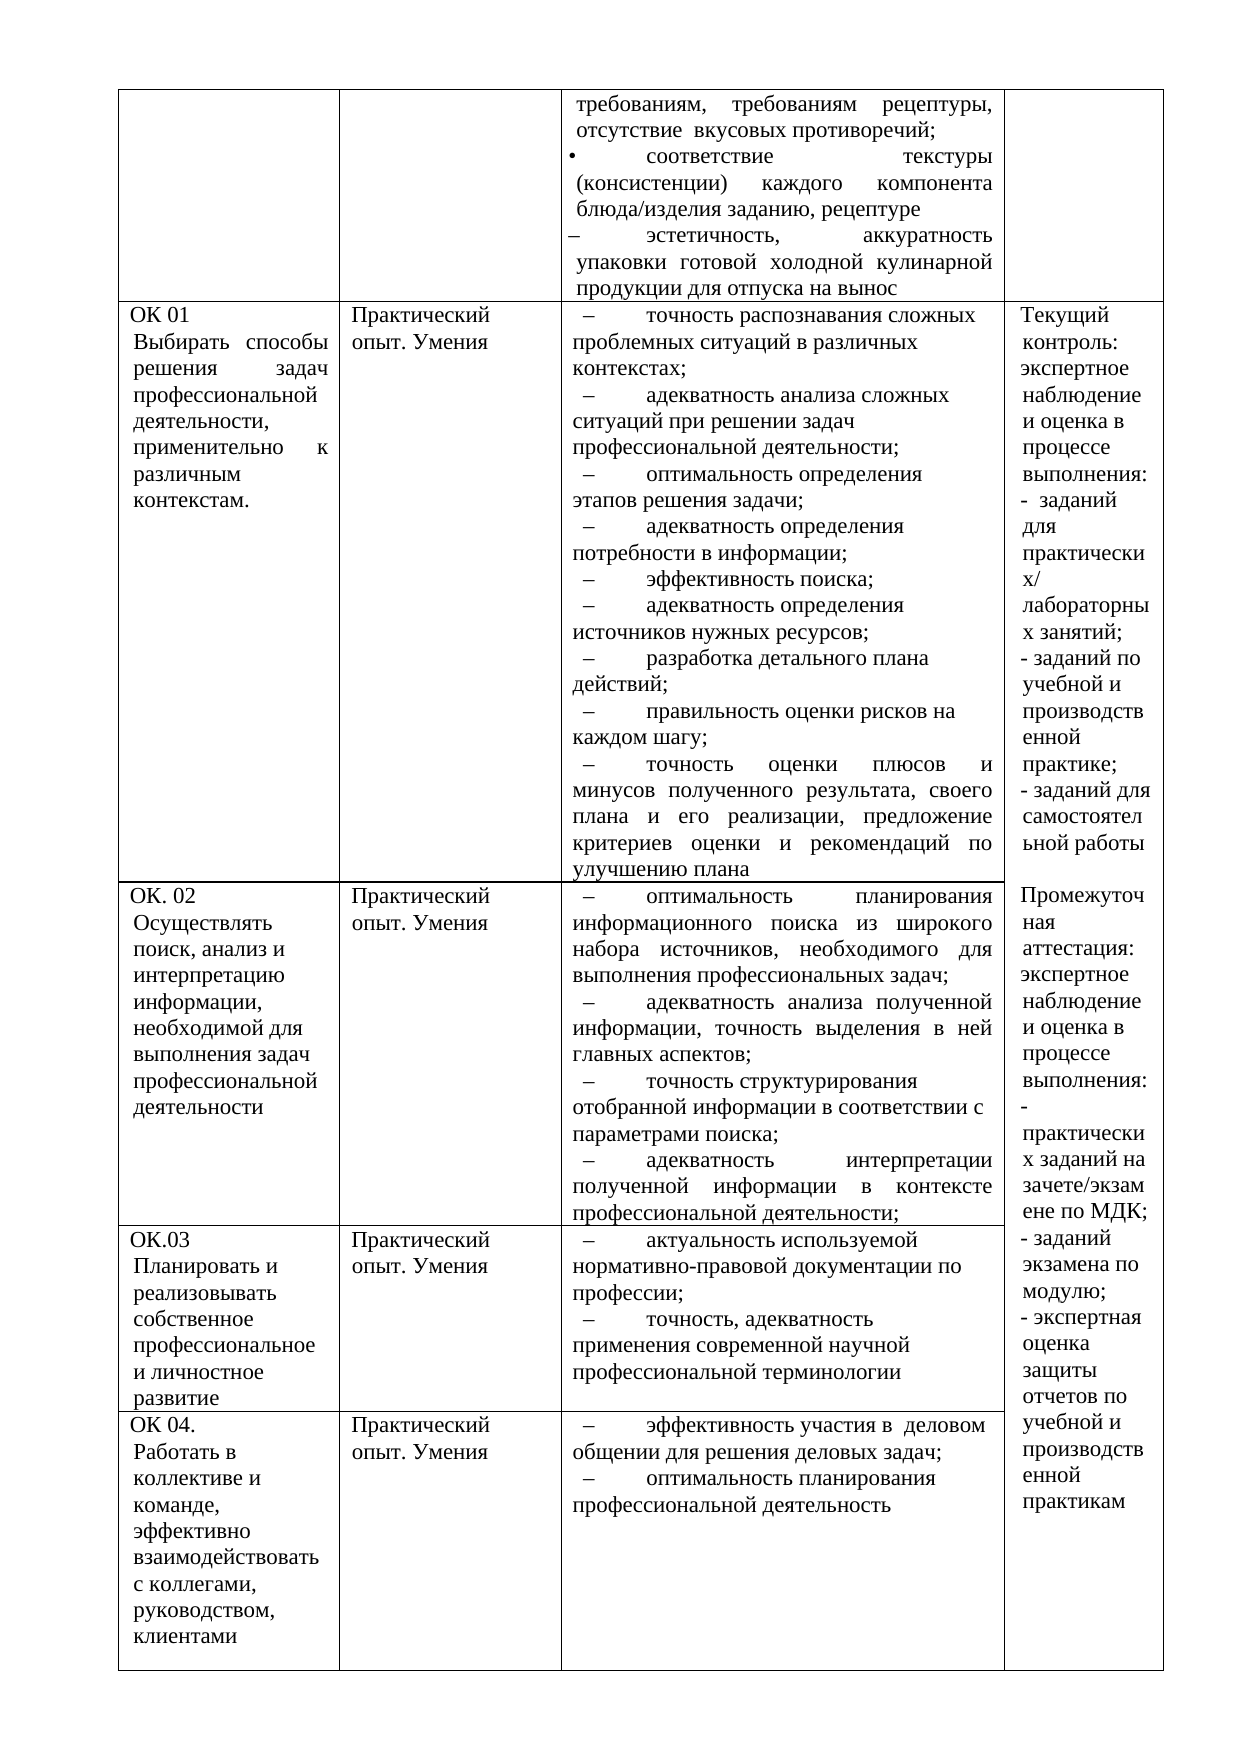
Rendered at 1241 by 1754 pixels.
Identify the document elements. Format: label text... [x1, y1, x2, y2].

table_cell оптимальность планирования информационного поиска из широкого набора источников, необходимого для выполнения профессиональных задач; адекватность анализа полученной информации, точность выделения в ней главных аспектов; точность структурирования отобранной информации в соответствии с параметрами поиска; адекватность интерпретации полученной информации в контексте профессиональной деятельности; [562, 883, 1004, 1225]
table_cell Практический опыт. Умения [340, 302, 561, 881]
table_cell ОК.03 Планировать и реализовывать собственное профессиональное и личностное развитие [119, 1226, 339, 1411]
table_cell Практический опыт. Умения [340, 1226, 561, 1411]
table_cell Текущий контроль: экспертное наблюдение и оценка в процессе выполнения: - заданий для практических/ лабораторных занятий; - заданий по учебной и производственной практике; - заданий для самостоятельной работы Промежуточная аттестация: экспертное наблюдение и оценка в процессе выполнения: - практических заданий на зачете/экзамене по МДК; - заданий экзамена по модулю; - экспертная оценка защиты отчетов по учебной и производственной практикам [1005, 302, 1163, 1670]
table_cell ОК 04. Работать в коллективе и команде, эффективно взаимодействовать с коллегами, руководством, клиентами [119, 1412, 339, 1670]
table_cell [340, 1412, 561, 1670]
table_cell точность распознавания сложных проблемных ситуаций в различных контекстах; адекватность анализа сложных ситуаций при решении задач профессиональной деятельности; оптимальность определения этапов решения задачи; адекватность определения потребности в информации; эффективность поиска; адекватность определения источников нужных ресурсов; разработка детального плана действий; правильность оценки рисков на каждом шагу; точность оценки плюсов и минусов полученного результата, своего плана и его реализации, предложение критериев оценки и рекомендаций по улучшению плана [562, 302, 1004, 881]
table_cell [340, 90, 561, 301]
table_cell ОК. 02 Осуществлять поиск, анализ и интерпретацию информации, необходимой для выполнения задач профессиональной деятельности [119, 883, 339, 1225]
table_cell актуальность используемой нормативно-правовой документации по профессии; точность, адекватность применения современной научной профессиональной терминологии [562, 1226, 1004, 1411]
table_cell Практический опыт. Умения [340, 883, 561, 1225]
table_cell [562, 90, 1004, 301]
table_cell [119, 90, 339, 301]
table_cell эффективность участия в деловом общении для решения деловых задач; оптимальность планирования профессиональной деятельность [562, 1412, 1004, 1670]
table_cell ОК 01 Выбирать способы решения задач профессиональной деятельности, применительно к различным контекстам. [119, 302, 339, 881]
